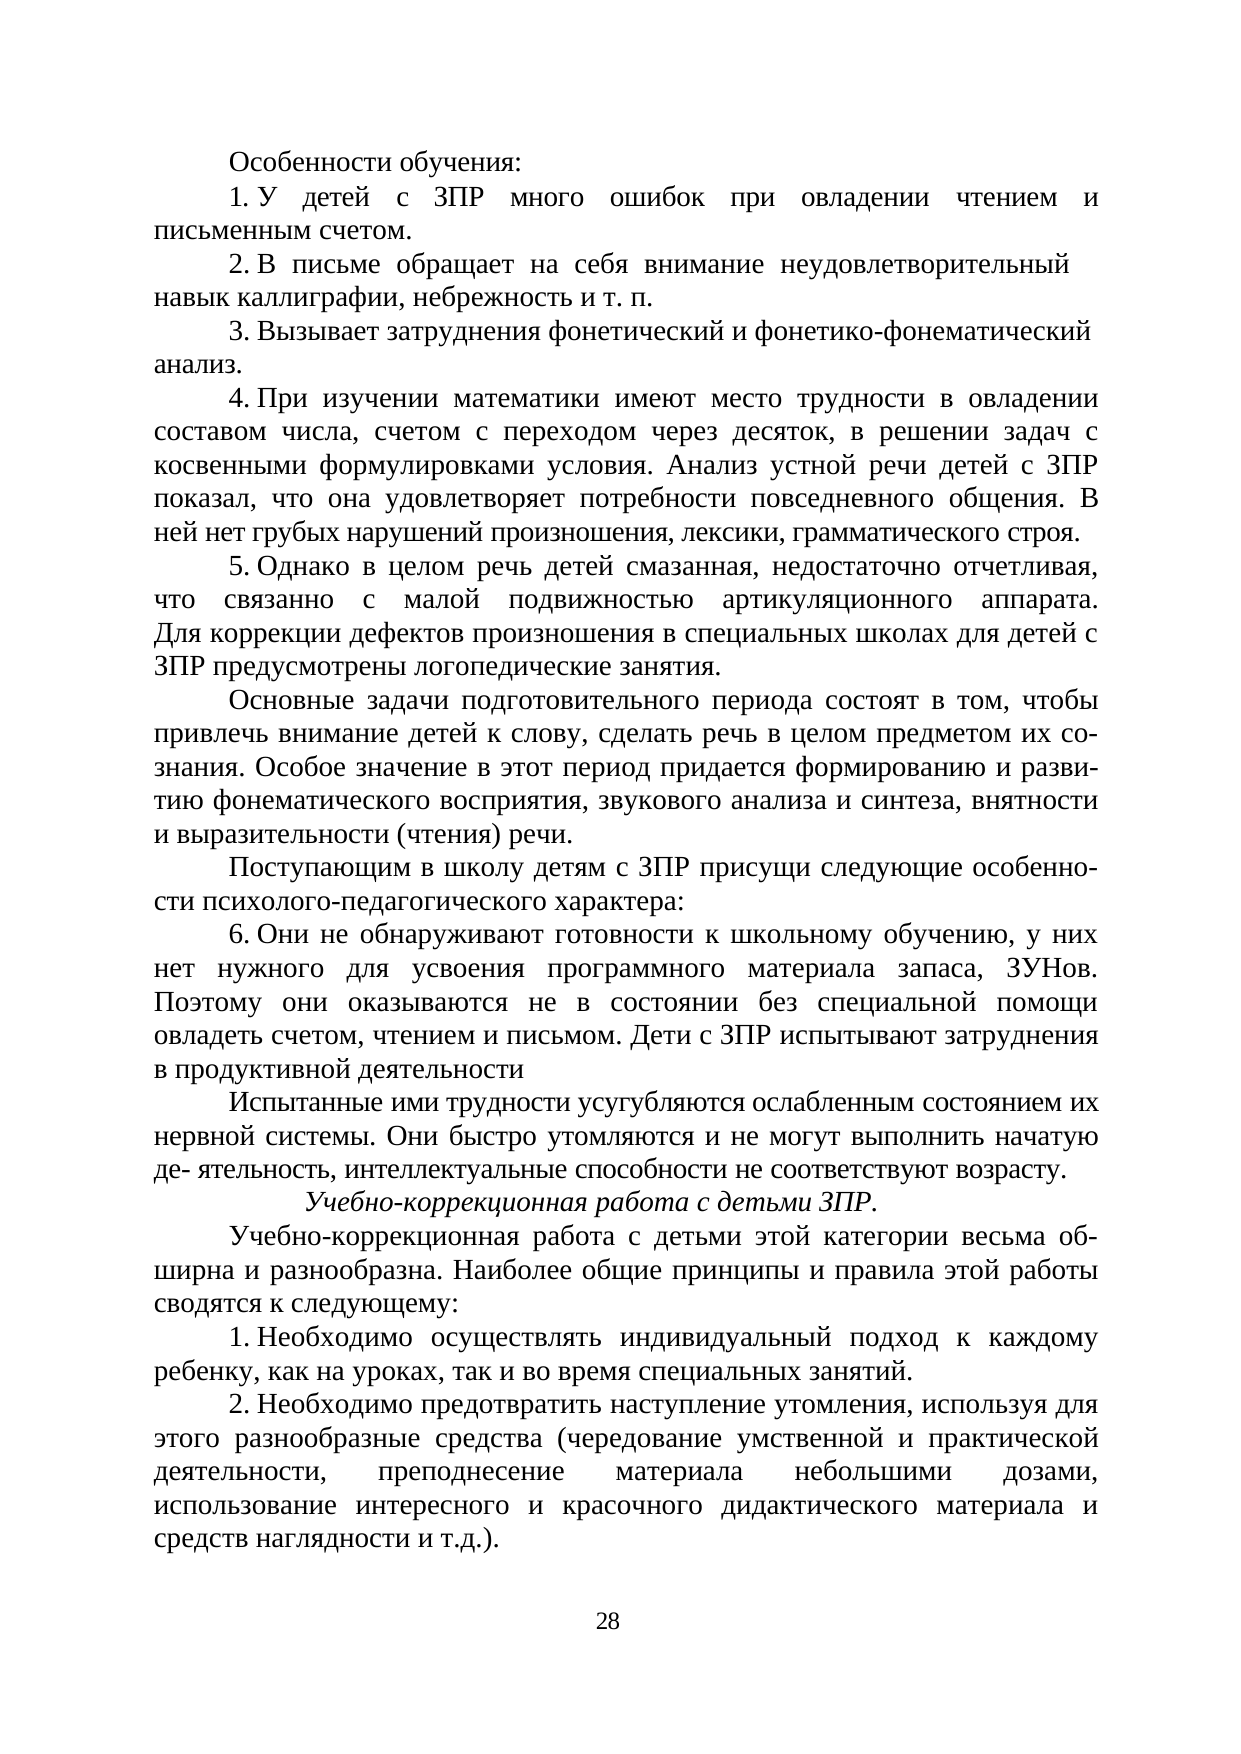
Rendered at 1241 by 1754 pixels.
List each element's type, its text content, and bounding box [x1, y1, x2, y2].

text Поступающим в школу детям с ЗПР присущи следующие особенно- сти психолого-педагогического характера: [153, 849, 1099, 917]
text Учебно-коррекционная работа с детьми этой категории весьма об- ширна и разнообразна. Наиболее общие принципы и правила этой работы сводятся к следующему: [153, 1218, 1099, 1319]
list Однако в целом речь детей смазанная, недостаточно отчетливая, что связанно с малой подвижностью артикуляционного аппарата. Для коррекции дефектов произношения в специальных школах для детей с ЗПР предусмотрены логопедические занятия. [153, 548, 1099, 682]
list Вызывает затруднения фонетический и фонетико-фонематический анализ. [153, 313, 1099, 380]
text Испытанные ими трудности усугубляются ослабленным состоянием их нервной системы. Они быстро утомляются и не могут выполнить начатую де- ятельность, интеллектуальные способности не соответствуют возрасту. [153, 1084, 1099, 1185]
list В письме обращает на себя внимание неудовлетворительный навык каллиграфии, небрежность и т. п. [153, 246, 1099, 313]
text Учебно-коррекционная работа с детьми ЗПР. [228, 1185, 1196, 1218]
list Необходимо предотвратить наступление утомления, используя для этого разнообразные средства (чередование умственной и практической деятельности, преподнесение материала небольшими дозами, использование интересного и красочного дидактического материала и средств наглядности и т.д.). [153, 1386, 1099, 1554]
text Основные задачи подготовительного периода состоят в том, чтобы привлечь внимание детей к слову, сделать речь в целом предметом их со- знания. Особое значение в этот период придается формированию и разви- тию фонематического восприятия, звукового анализа и синтеза, внятности и выразительности (чтения) речи. [153, 682, 1099, 849]
list При изучении математики имеют место трудности в овладении составом числа, счетом с переходом через десяток, в решении задач с косвенными формулировками условия. Анализ устной речи детей с ЗПР показал, что она удовлетворяет потребности повседневного общения. В ней нет грубых нарушений произношения, лексики, грамматического строя. [153, 380, 1099, 548]
list Необходимо осуществлять индивидуальный подход к каждому ребенку, как на уроках, так и во время специальных занятий. [153, 1319, 1099, 1386]
list У детей с ЗПР много ошибок при овладении чтением и письменным счетом. [153, 179, 1099, 246]
text Особенности обучения: [228, 145, 1196, 179]
list Они не обнаруживают готовности к школьному обучению, у них нет нужного для усвоения программного материала запаса, ЗУНов. Поэтому они оказываются не в состоянии без специальной помощи овладеть счетом, чтением и письмом. Дети с ЗПР испытывают затруднения в продуктивной деятельности [153, 917, 1099, 1084]
